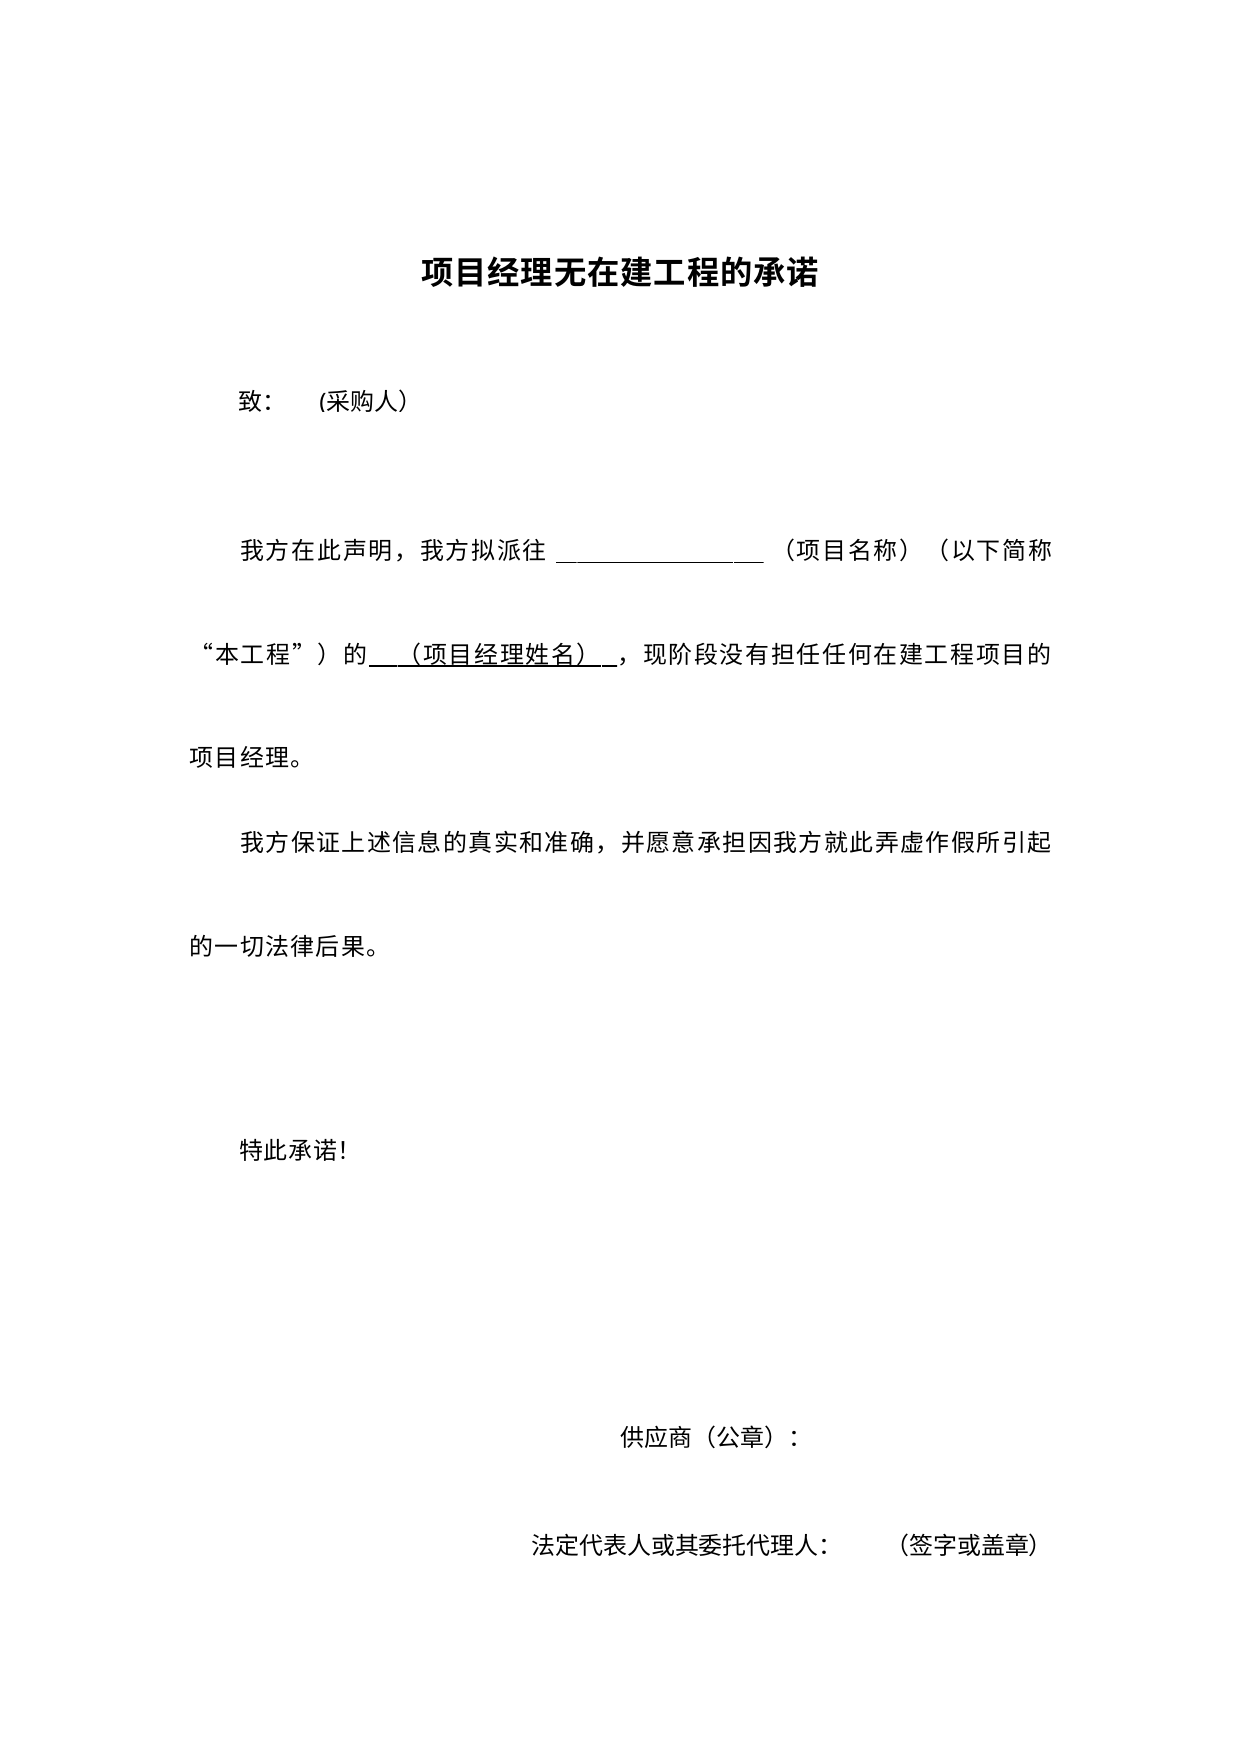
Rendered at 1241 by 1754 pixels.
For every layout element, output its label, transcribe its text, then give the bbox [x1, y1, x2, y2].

text 特此承诺！ [187, 1117, 1053, 1182]
text 项目经理无在建工程的承诺 [187, 237, 1053, 302]
text 法定代表人或其委托代理人： （签字或盖章） [187, 1512, 1053, 1577]
text 我方保证上述信息的真实和准确，并愿意承担因我方就此弄虚作假所引起的一切法律后果。 [189, 809, 1052, 977]
text 我方在此声明，我方拟派往 （项目名称）（以下简称“本工程”）的 （项目经理姓名） ，现阶段没有担任任何在建工程项目的项目经理。 [189, 517, 1052, 788]
text 供应商（公章）： [187, 1404, 1053, 1469]
text 致： (采购人） [187, 367, 1053, 432]
